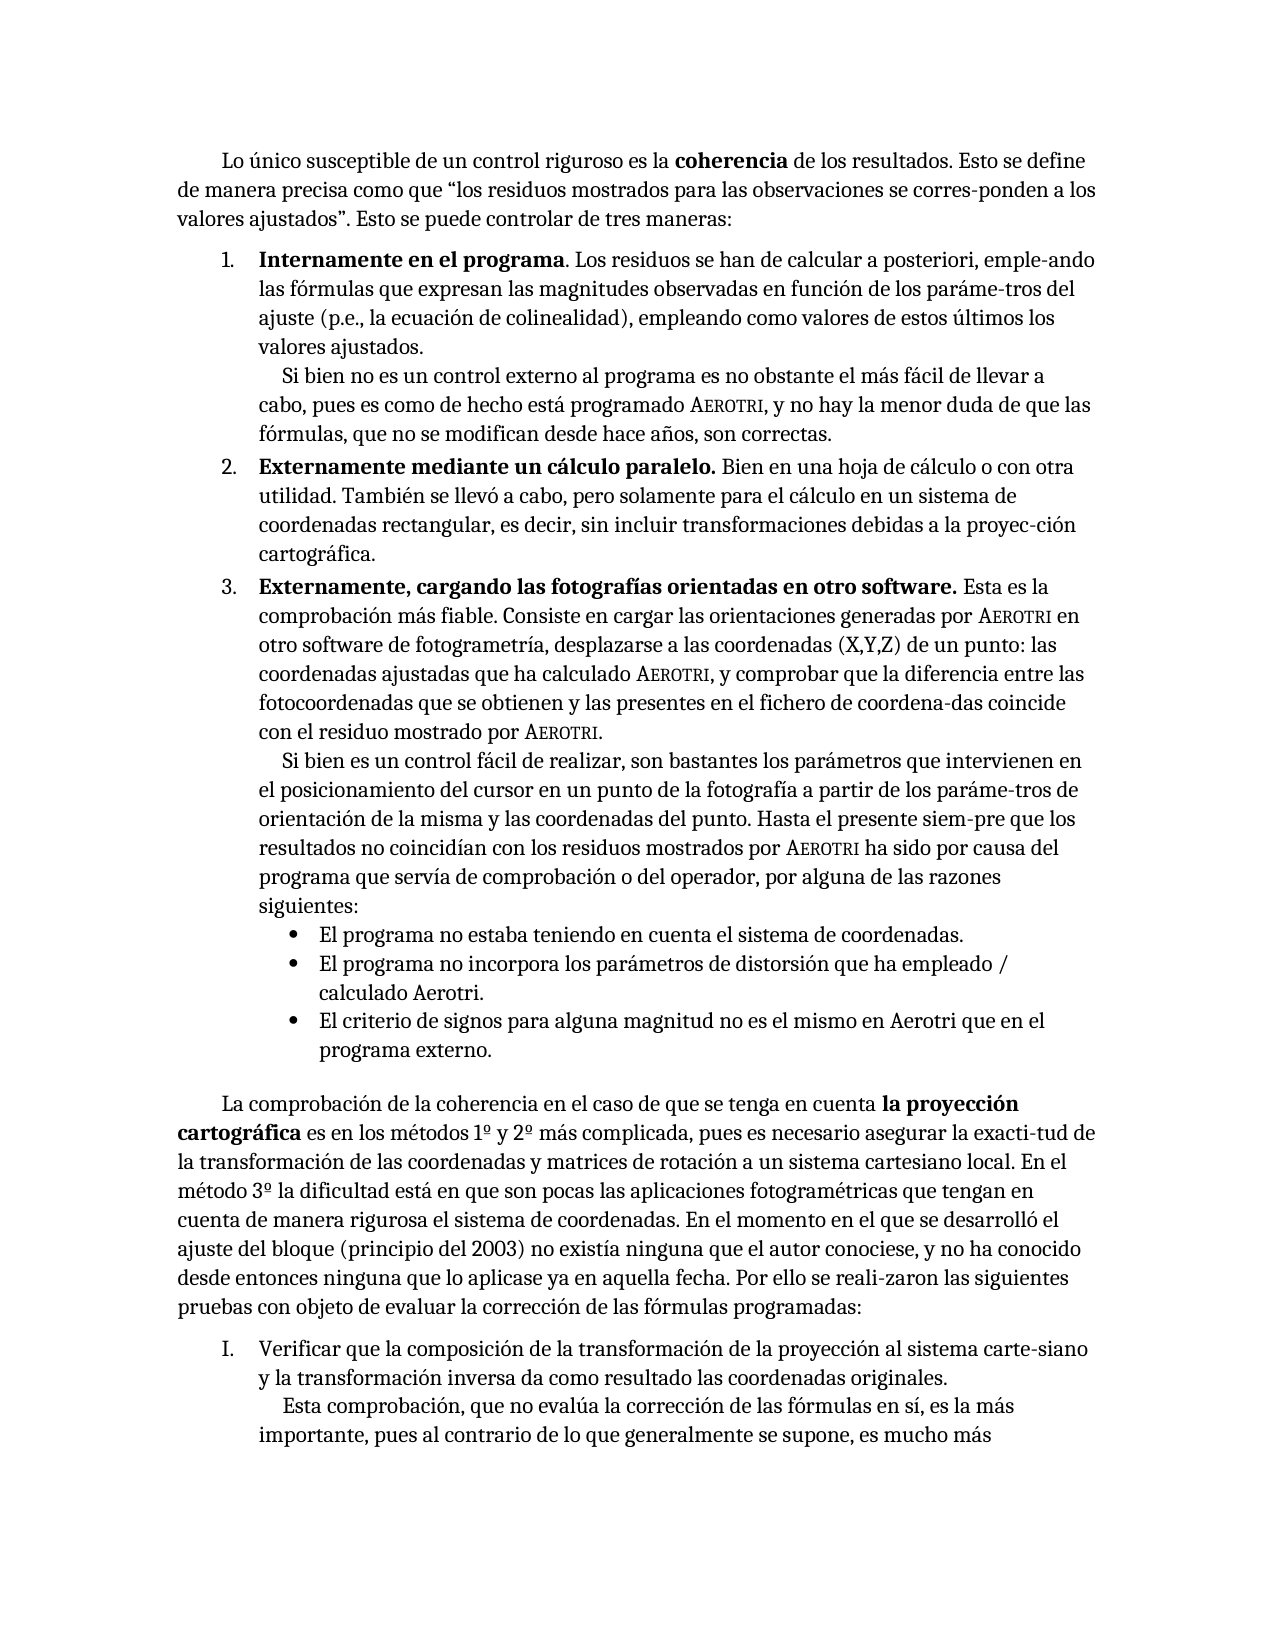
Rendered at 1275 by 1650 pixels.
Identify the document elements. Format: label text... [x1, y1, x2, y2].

list Externamente mediante un cálculo paralelo. Bien en una hoja de cálculo o con otra utilidad. También se llevó a cabo, pero solamente para el cálculo en un sistema de coordenadas rectangular, es decir, sin incluir transformaciones debidas a la proyec-ción cartográfica. [221, 454, 1098, 567]
text La comprobación de la coherencia en el caso de que se tenga en cuenta la proyección cartográfica es en los métodos 1º y 2º más complicada, pues es necesario asegurar la exacti-tud de la transformación de las coordenadas y matrices de rotación a un sistema cartesiano local. En el método 3º la dificultad está en que son pocas las aplicaciones fotogramétricas que tengan en cuenta de manera rigurosa el sistema de coordenadas. En el momento en el que se desarrolló el ajuste del bloque (principio del 2003) no existía ninguna que el autor conociese, y no ha conocido desde entonces ninguna que lo aplicase ya en aquella fecha. Por ello se reali-zaron las siguientes pruebas con objeto de evaluar la corrección de las fórmulas programadas: [177, 1091, 1098, 1320]
list Externamente, cargando las fotografías orientadas en otro software. Esta es la comprobación más fiable. Consiste en cargar las orientaciones generadas por Aerotri en otro software de fotogrametría, desplazarse a las coordenadas (X,Y,Z) de un punto: las coordenadas ajustadas que ha calculado Aerotri, y comprobar que la diferencia entre las fotocoordenadas que se obtienen y las presentes en el fichero de coordena-das coincide con el residuo mostrado por Aerotri. [221, 574, 1098, 745]
text Lo único susceptible de un control riguroso es la coherencia de los resultados. Esto se define de manera precisa como que “los residuos mostrados para las observaciones se corres-ponden a los valores ajustados”. Esto se puede controlar de tres maneras: [177, 148, 1098, 232]
list El criterio de signos para alguna magnitud no es el mismo en Aerotri que en el programa externo. [289, 1008, 1098, 1063]
list Verificar que la composición de la transformación de la proyección al sistema carte-siano y la transformación inversa da como resultado las coordenadas originales. [221, 1335, 1098, 1391]
list El programa no estaba teniendo en cuenta el sistema de coordenadas. [289, 921, 1098, 948]
list El programa no incorpora los parámetros de distorsión que ha empleado / calculado Aerotri. [289, 950, 1098, 1006]
list Si bien no es un control externo al programa es no obstante el más fácil de llevar a cabo, pues es como de hecho está programado Aerotri, y no hay la menor duda de que las fórmulas, que no se modifican desde hace años, son correctas. [259, 363, 1098, 447]
list Internamente en el programa. Los residuos se han de calcular a posteriori, emple-ando las fórmulas que expresan las magnitudes observadas en función de los paráme-tros del ajuste (p.e., la ecuación de colinealidad), empleando como valores de estos últimos los valores ajustados. [221, 247, 1098, 360]
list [259, 1393, 1098, 1448]
list Si bien es un control fácil de realizar, son bastantes los parámetros que intervienen en el posicionamiento del cursor en un punto de la fotografía a partir de los paráme-tros de orientación de la misma y las coordenadas del punto. Hasta el presente siem-pre que los resultados no coincidían con los residuos mostrados por Aerotri ha sido por causa del programa que servía de comprobación o del operador, por alguna de las razones siguientes: [259, 748, 1098, 919]
